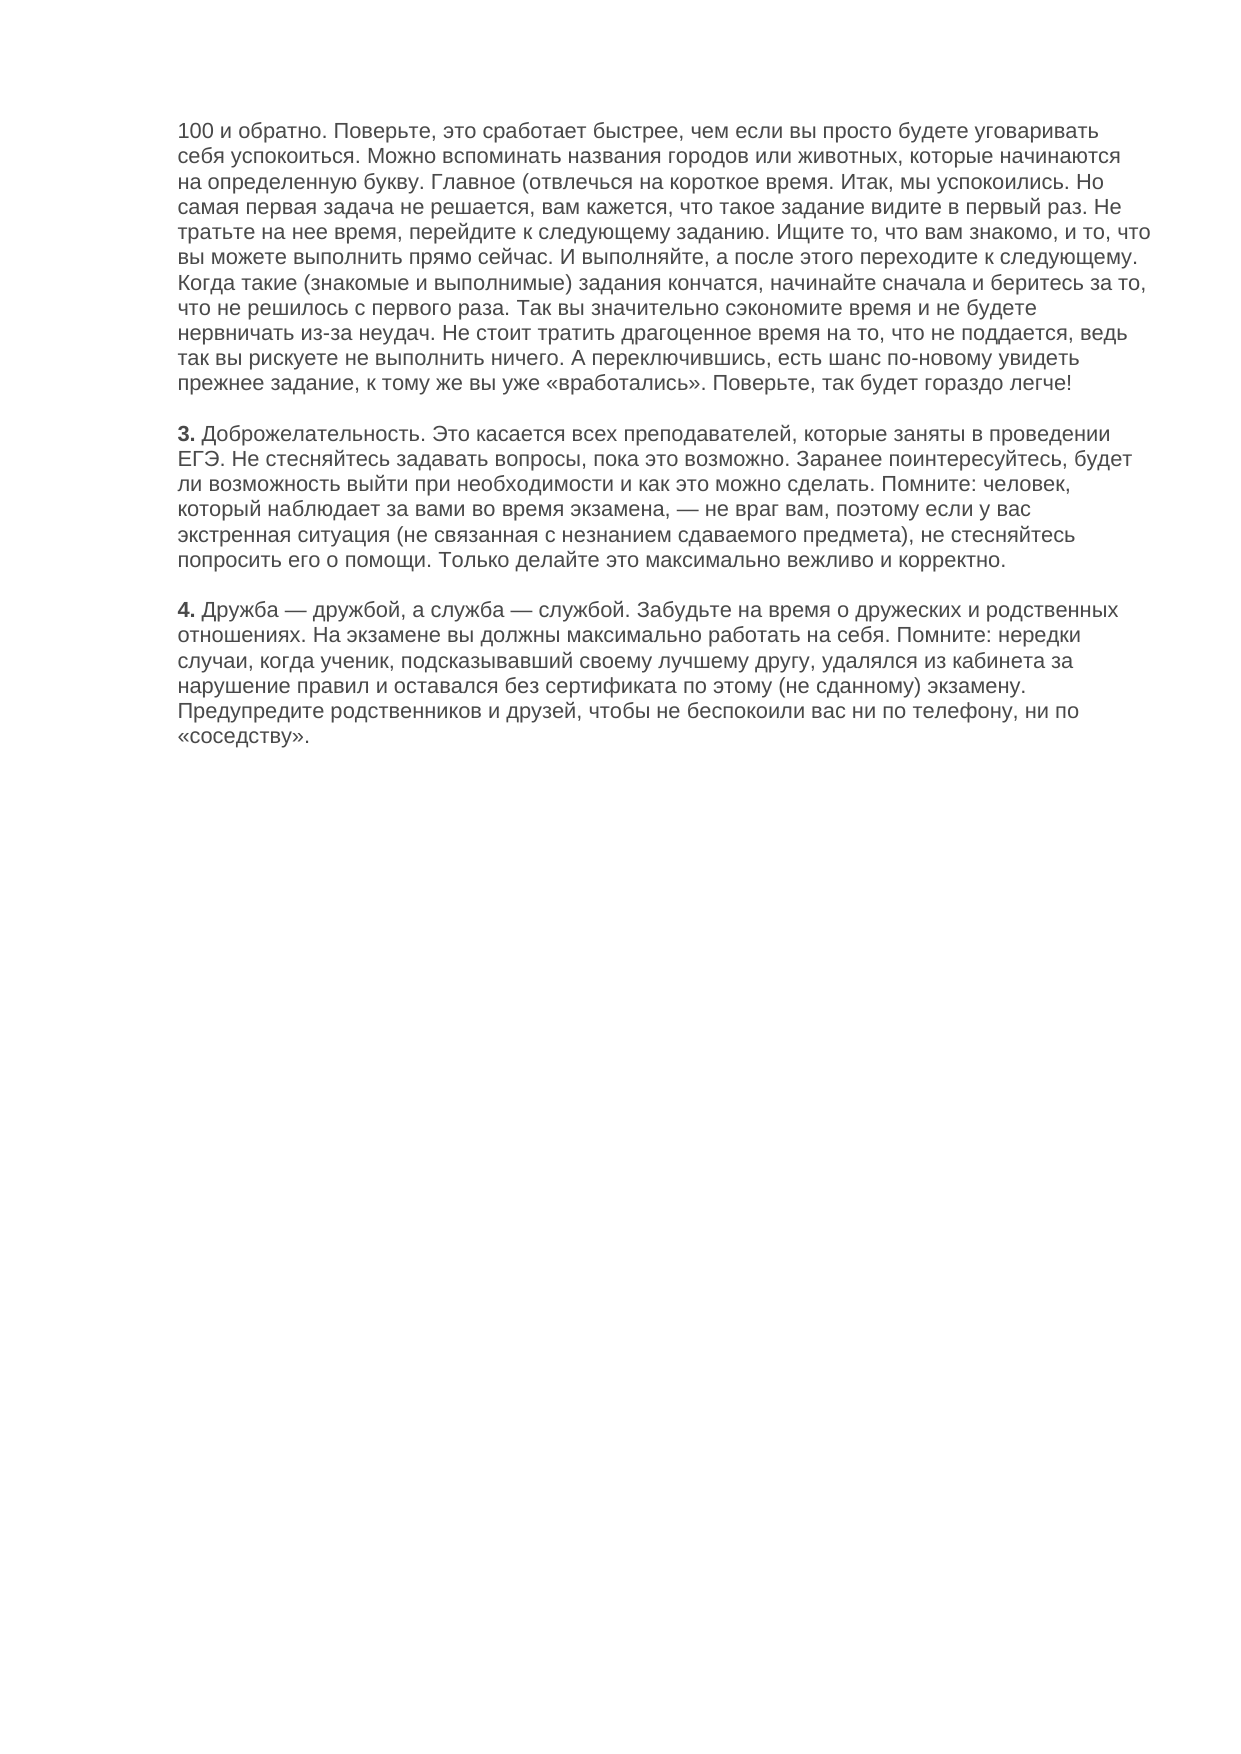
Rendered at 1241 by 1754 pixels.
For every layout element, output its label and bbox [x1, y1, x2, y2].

text [177, 118, 1152, 748]
